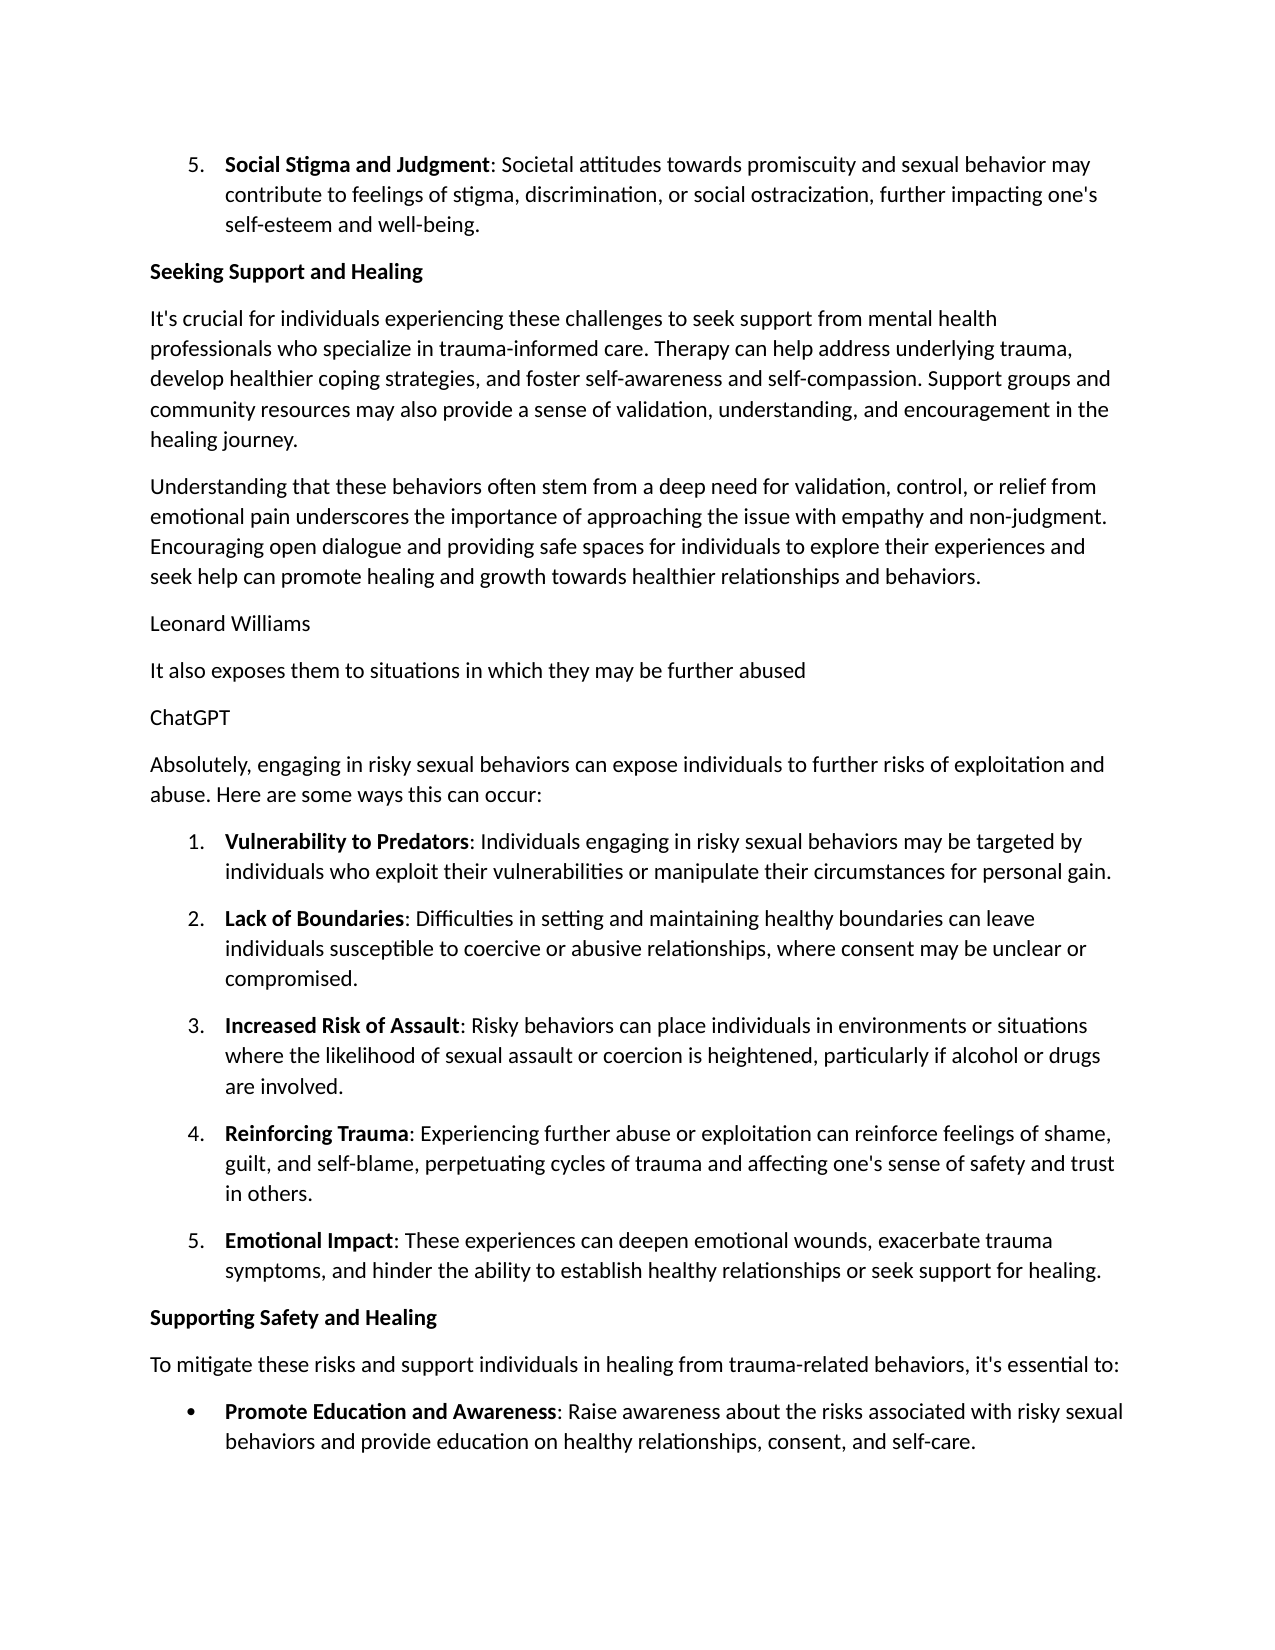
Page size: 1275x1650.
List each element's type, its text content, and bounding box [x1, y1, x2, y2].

list Lack of Boundaries: Difficulties in setting and maintaining healthy boundaries can leave individuals susceptible to coercive or abusive relationships, where consent may be unclear or compromised. [187, 904, 1125, 993]
text It also exposes them to situations in which they may be further abused [150, 656, 1125, 684]
list Social Stigma and Judgment: Societal attitudes towards promiscuity and sexual behavior may contribute to feelings of stigma, discrimination, or social ostracization, further impacting one's self-esteem and well-being. [187, 150, 1125, 238]
list Promote Education and Awareness: Raise awareness about the risks associated with risky sexual behaviors and provide education on healthy relationships, consent, and self-care. [187, 1397, 1125, 1455]
text Supporting Safety and Healing [150, 1303, 1125, 1331]
text Absolutely, engaging in risky sexual behaviors can expose individuals to further risks of exploitation and abuse. Here are some ways this can occur: [150, 750, 1125, 808]
text Leonard Williams [150, 609, 1125, 637]
list Emotional Impact: These experiences can deepen emotional wounds, exacerbate trauma symptoms, and hinder the ability to establish healthy relationships or seek support for healing. [187, 1226, 1125, 1284]
text Understanding that these behaviors often stem from a deep need for validation, control, or relief from emotional pain underscores the importance of approaching the issue with empathy and non-judgment. Encouraging open dialogue and providing safe spaces for individuals to explore their experiences and seek help can promote healing and growth towards healthier relationships and behaviors. [150, 472, 1125, 591]
list Increased Risk of Assault: Risky behaviors can place individuals in environments or situations where the likelihood of sexual assault or coercion is heightened, particularly if alcohol or drugs are involved. [187, 1011, 1125, 1100]
text ChatGPT [150, 703, 1125, 731]
list Reinforcing Trauma: Experiencing further abuse or exploitation can reinforce feelings of shame, guilt, and self-blame, perpetuating cycles of trauma and affecting one's sense of safety and trust in others. [187, 1119, 1125, 1207]
list Vulnerability to Predators: Individuals engaging in risky sexual behaviors may be targeted by individuals who exploit their vulnerabilities or manipulate their circumstances for personal gain. [187, 827, 1125, 885]
text Seeking Support and Healing [150, 257, 1125, 285]
text To mitigate these risks and support individuals in healing from trauma-related behaviors, it's essential to: [150, 1350, 1125, 1378]
text It's crucial for individuals experiencing these challenges to seek support from mental health professionals who specialize in trauma-informed care. Therapy can help address underlying trauma, develop healthier coping strategies, and foster self-awareness and self-compassion. Support groups and community resources may also provide a sense of validation, understanding, and encouragement in the healing journey. [150, 304, 1125, 453]
